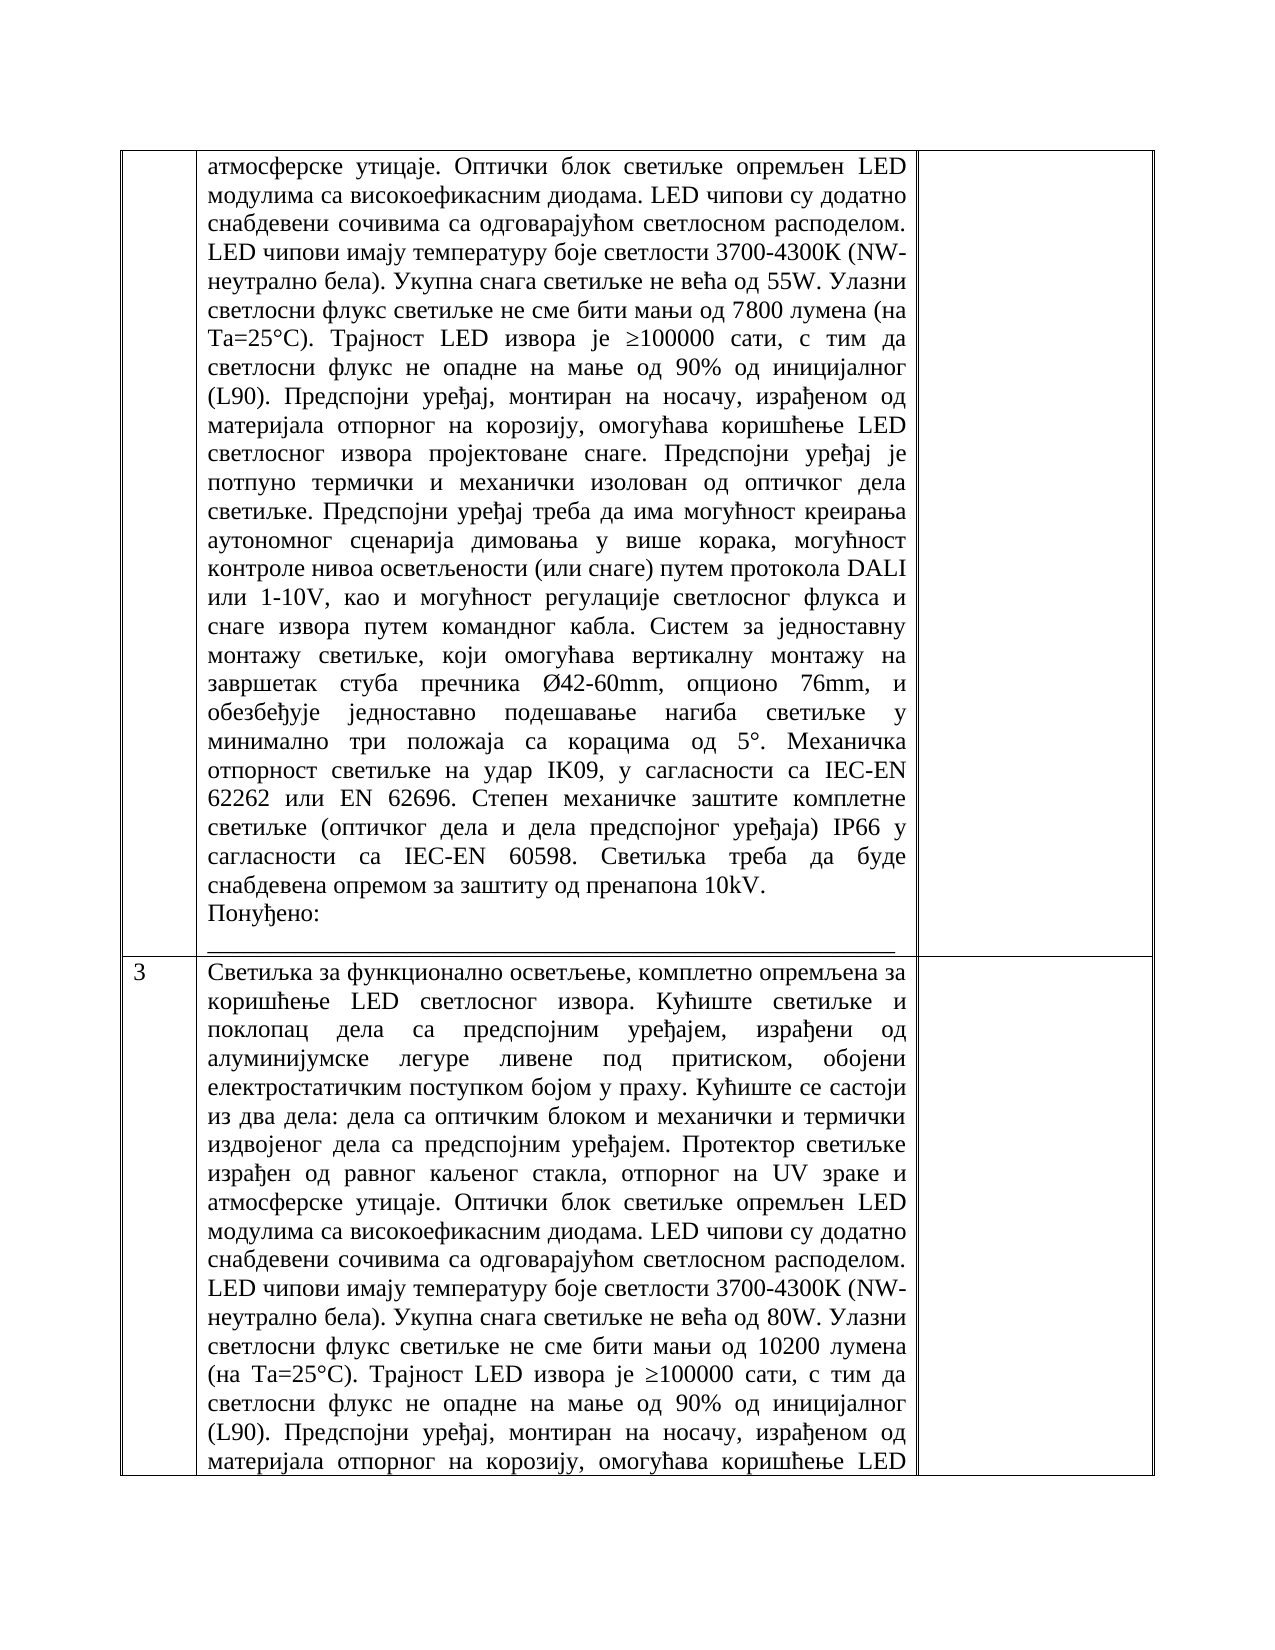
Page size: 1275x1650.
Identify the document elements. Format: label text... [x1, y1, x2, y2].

table_cell 3 [123, 957, 196, 1474]
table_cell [197, 957, 916, 1474]
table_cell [197, 151, 916, 956]
table_cell [919, 957, 1152, 1474]
table_cell [919, 151, 1152, 956]
table_cell 2 [123, 151, 196, 956]
